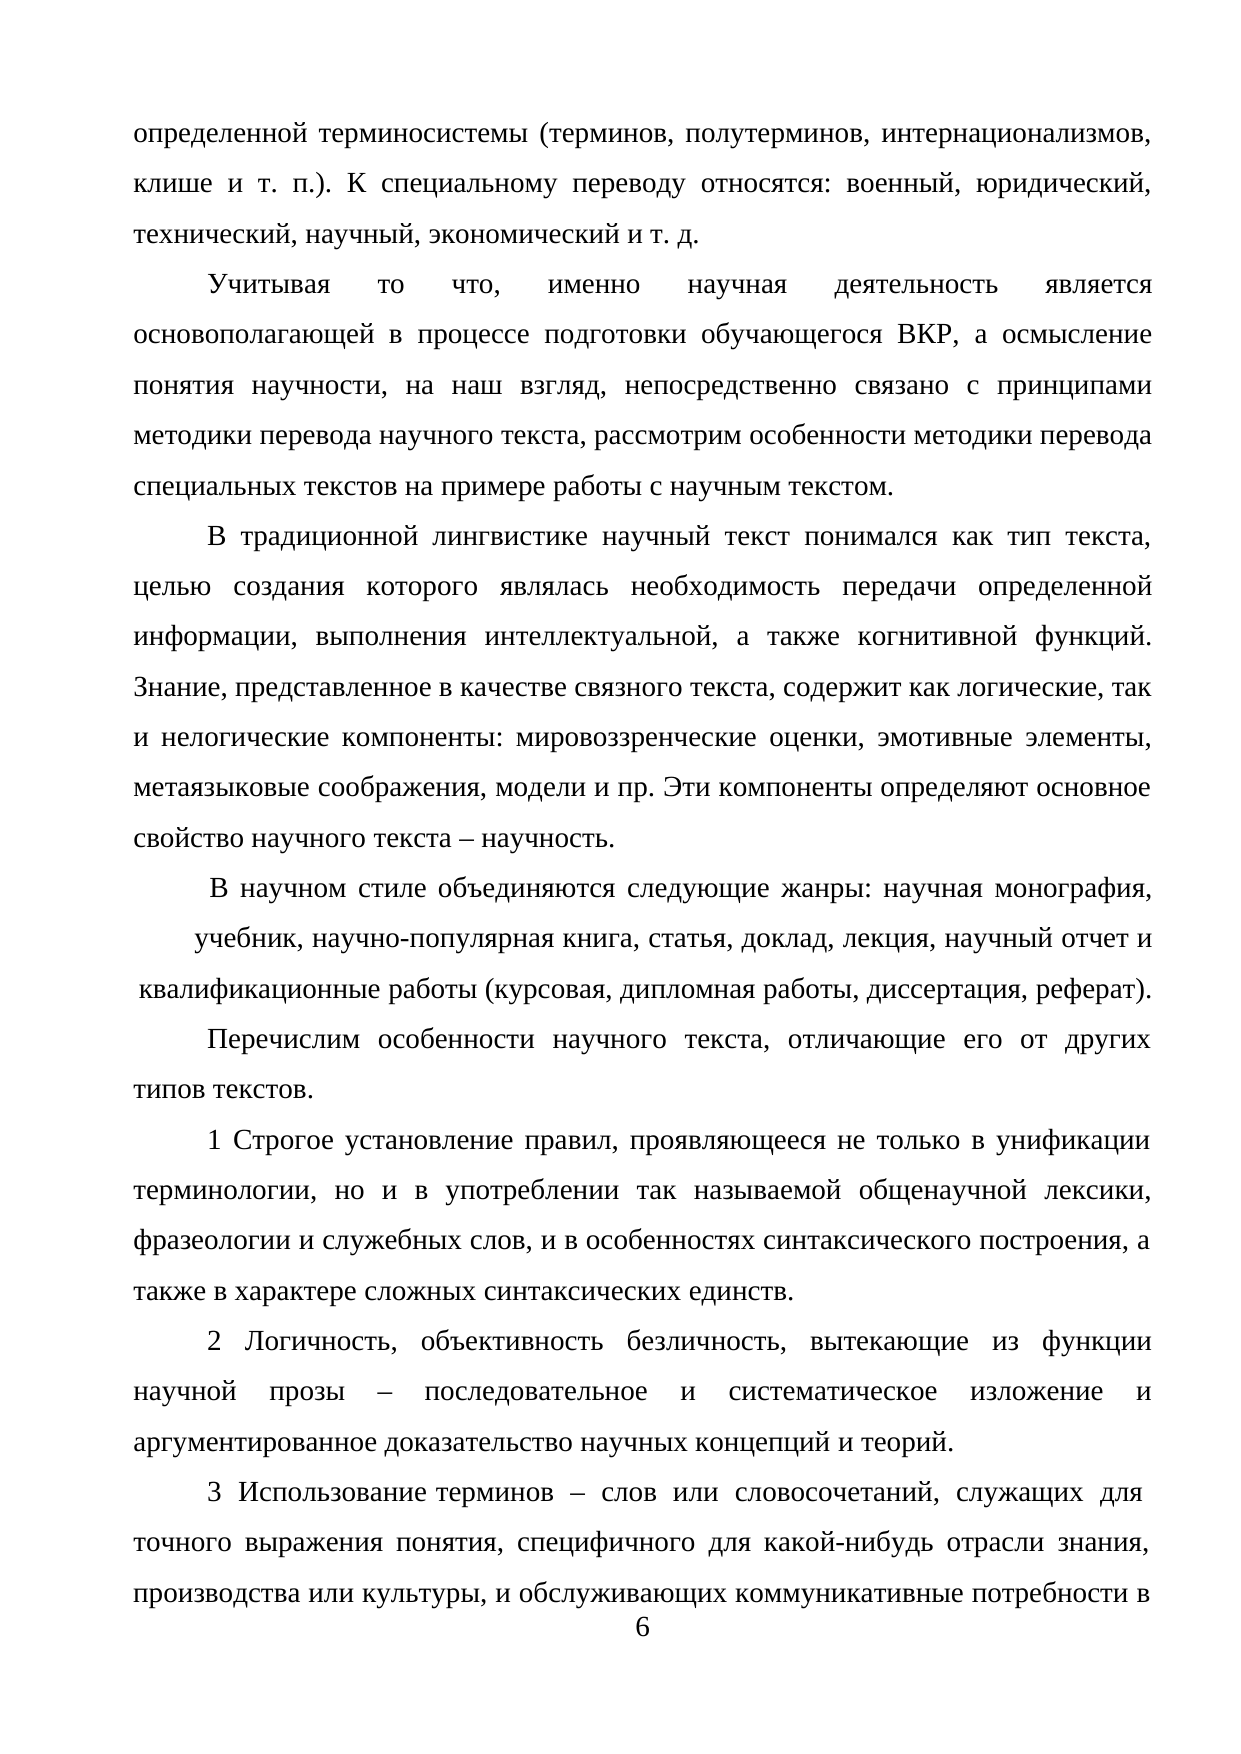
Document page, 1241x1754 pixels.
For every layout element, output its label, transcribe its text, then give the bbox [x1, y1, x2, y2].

text В научном стиле объединяются следующие жанры: научная монография, учебник, научно-популярная книга, статья, доклад, лекция, научный отчет и квалификационные работы (курсовая, дипломная работы, диссертация, реферат). [133, 870, 1152, 1004]
text определенной терминосистемы (терминов, полутерминов, интернационализмов, клише и т. п.). К специальному переводу относятся: военный, юридический, технический, научный, экономический и т. д. [133, 115, 1152, 249]
list Логичность, объективность безличность, вытекающие из функции научной прозы – последовательное и систематическое изложение и аргументированное доказательство научных концепций и теорий. [133, 1323, 1152, 1457]
list Использование терминов – слов или словосочетаний, служащих для [133, 1474, 1167, 1508]
text В традиционной лингвистике научный текст понимался как тип текста, целью создания которого являлась необходимость передачи определенной информации, выполнения интеллектуальной, а также когнитивной функций. Знание, представленное в качестве связного текста, содержит как логические, так и нелогические компоненты: мировоззренческие оценки, эмотивные элементы, метаязыковые соображения, модели и пр. Эти компоненты определяют основное свойство научного текста – научность. [133, 518, 1152, 853]
text точного выражения понятия, специфичного для какой-нибудь отрасли знания, [133, 1524, 1167, 1558]
text Учитывая то что, именно научная деятельность является основополагающей в процессе подготовки обучающегося ВКР, а осмысление понятия научности, на наш взгляд, непосредственно связано с принципами методики перевода научного текста, рассмотрим особенности методики перевода специальных текстов на примере работы с научным текстом. [133, 266, 1152, 501]
text Перечислим особенности научного текста, отличающие его от других типов текстов. [133, 1021, 1151, 1105]
list Строгое установление правил, проявляющееся не только в унификации терминологии, но и в употреблении так называемой общенаучной лексики, фразеологии и служебных слов, и в особенностях синтаксического построения, а также в характере сложных синтаксических единств. [133, 1122, 1152, 1306]
text производства или культуры, и обслуживающих коммуникативные потребности в 6 [133, 1575, 1151, 1643]
